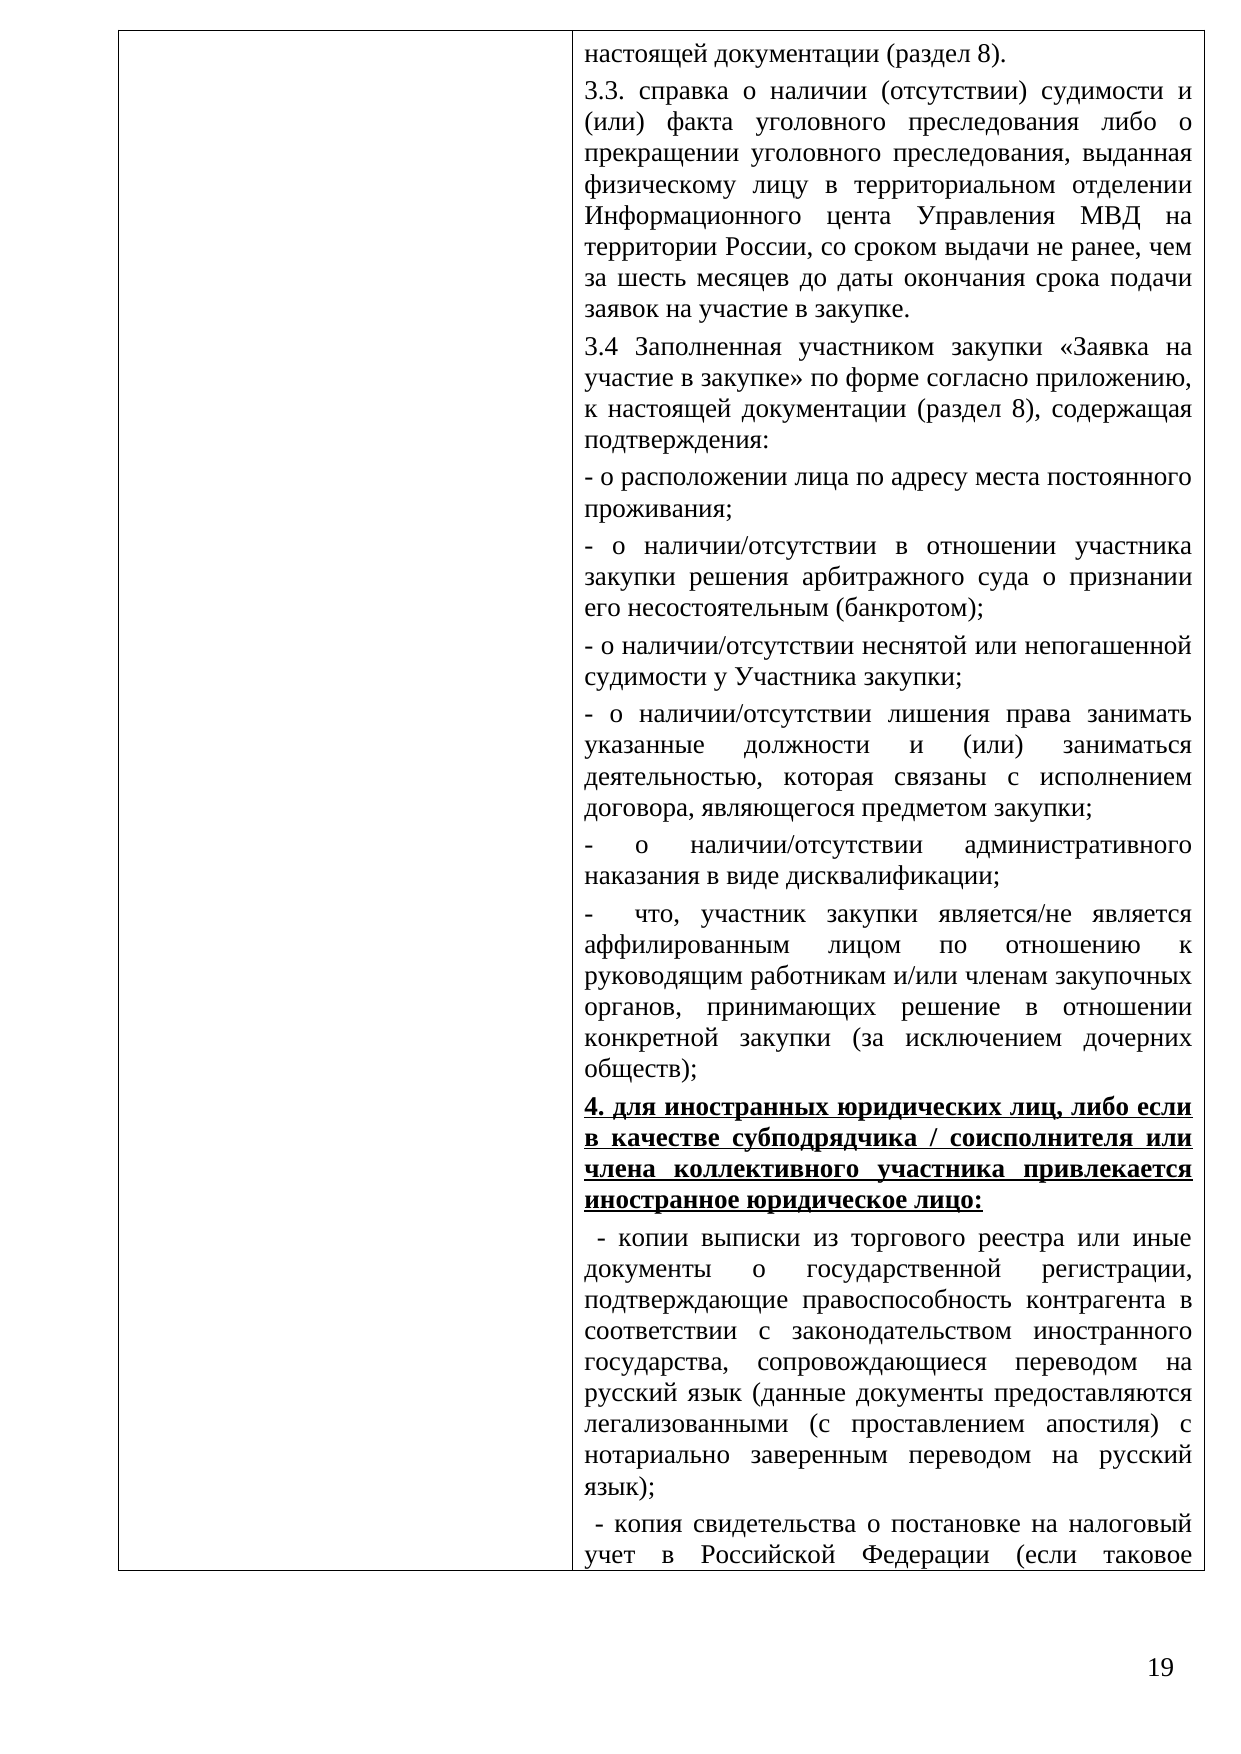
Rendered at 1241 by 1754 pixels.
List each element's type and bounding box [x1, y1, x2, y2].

table_cell [573, 31, 1204, 1569]
table_cell [119, 31, 572, 1569]
